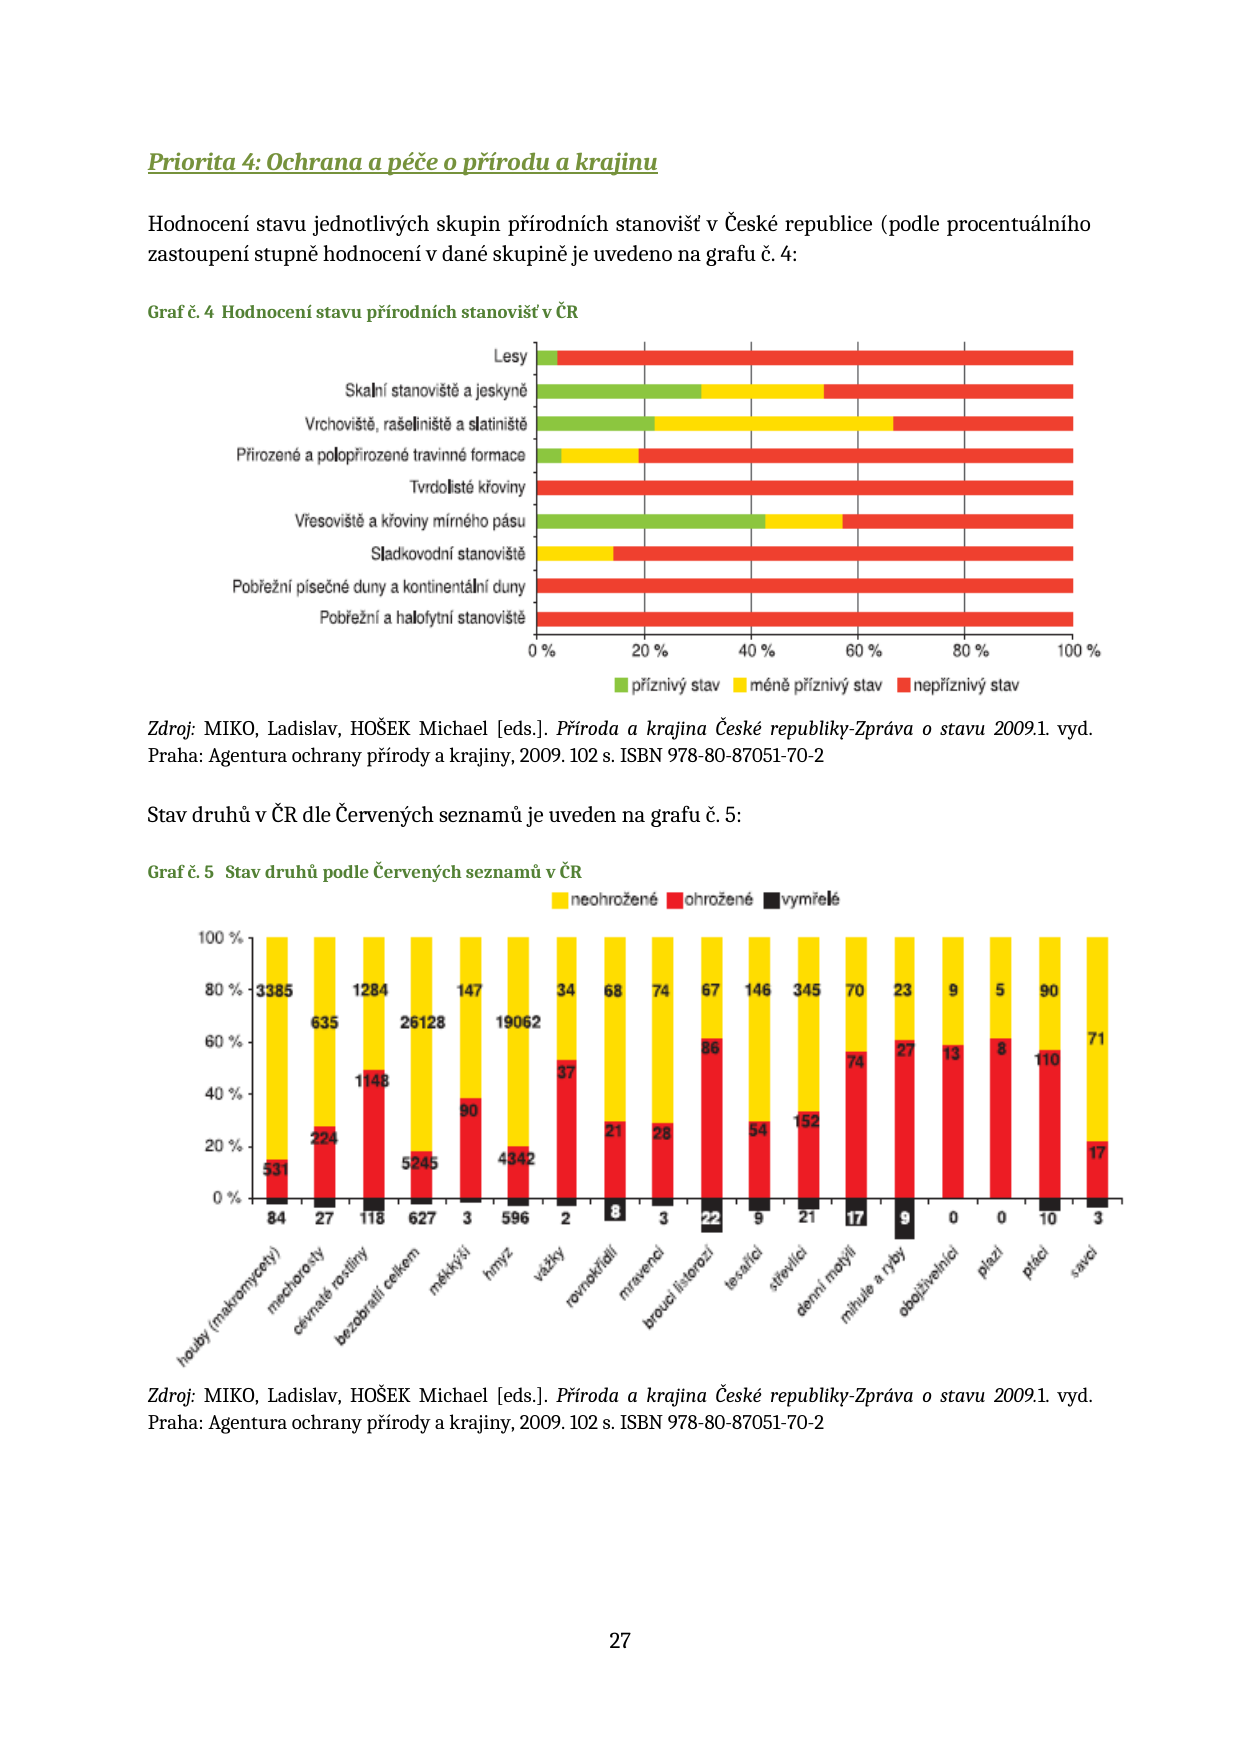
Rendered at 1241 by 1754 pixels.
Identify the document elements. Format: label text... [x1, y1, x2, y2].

text Hodnocení stavu jednotlivých skupin přírodních stanovišť v České republice (podle procentuálního zastoupení stupně hodnocení v dané skupině je uvedeno na grafu č. 4: [148, 211, 1092, 267]
text Zdroj: MIKO, Ladislav, HOŠEK Michael [eds.]. Příroda a krajina České republiky-Zpráva o stavu 2009.1. vyd. Praha: Agentura ochrany přírody a krajiny, 2009. 102 s. ISBN 978-80-87051-70-2 [148, 1383, 1092, 1435]
text Stav druhů podle Červených seznamů v ČR [148, 862, 1092, 884]
text Hodnocení stavu přírodních stanovišť v ČR [148, 302, 1092, 323]
text Zdroj: MIKO, Ladislav, HOŠEK Michael [eds.]. Příroda a krajina České republiky-Zpráva o stavu 2009.1. vyd. Praha: Agentura ochrany přírody a krajiny, 2009. 102 s. ISBN 978-80-87051-70-2 [148, 716, 1092, 768]
text Priorita 4: Ochrana a péče o přírodu a krajinu [148, 148, 1092, 176]
text Stav druhů v ČR dle Červených seznamů je uveden na grafu č. 5: [148, 802, 1092, 828]
picture [147, 326, 1156, 713]
picture [147, 886, 1156, 1379]
